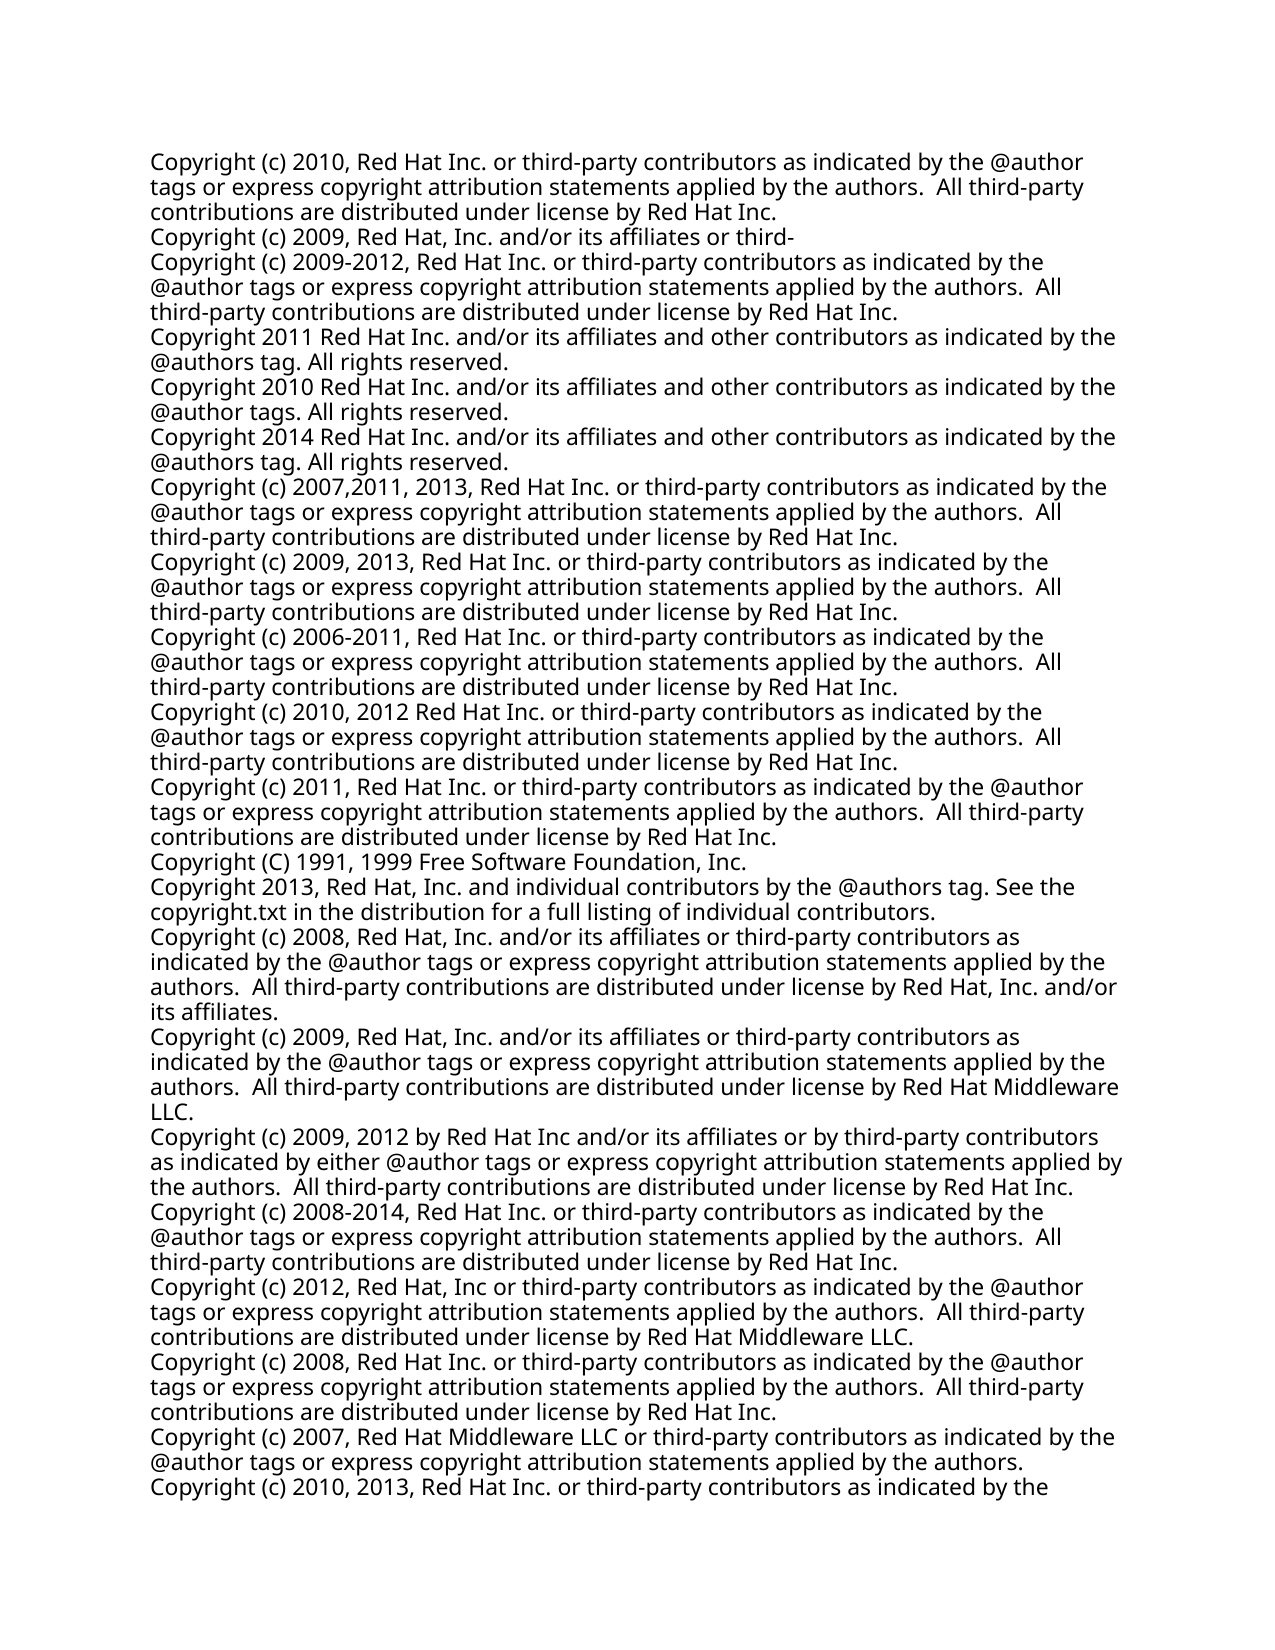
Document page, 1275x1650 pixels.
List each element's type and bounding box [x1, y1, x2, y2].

text [150, 150, 1125, 1500]
